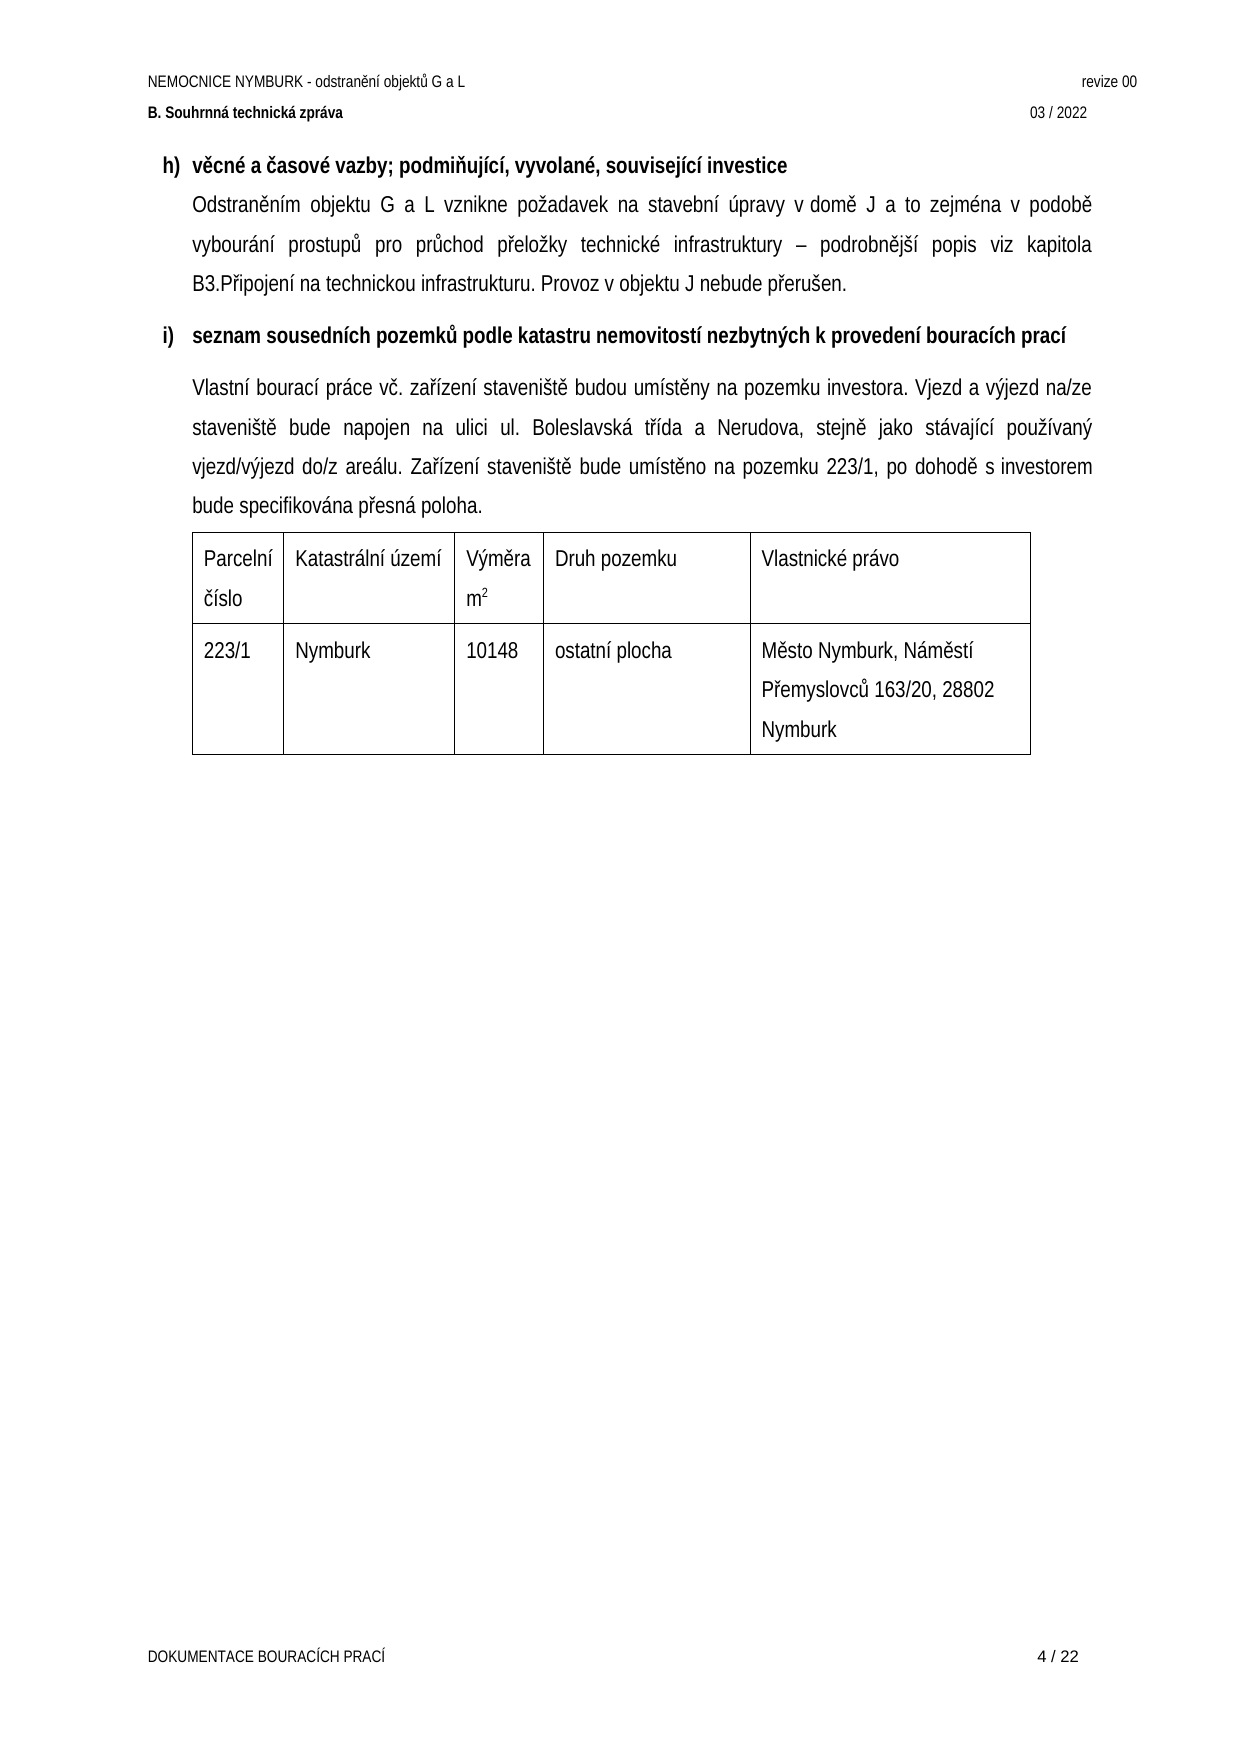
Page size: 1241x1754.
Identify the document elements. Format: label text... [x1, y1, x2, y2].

list seznam sousedních pozemků podle katastru nemovitostí nezbytných k provedení bouracích prací [162, 322, 1092, 348]
table_cell 10148 [455, 624, 543, 754]
table_cell Město Nymburk, Náměstí Přemyslovců 163/20, 28802 Nymburk [751, 624, 1030, 754]
table_header Vlastnické právo [751, 533, 1030, 623]
table_cell Nymburk [284, 624, 454, 754]
table_cell ostatní plocha [544, 624, 750, 754]
list Odstraněním objektu G a L vznikne požadavek na stavební úpravy v domě J a to zejména v podobě vybourání prostupů pro průchod přeložky technické infrastruktury – podrobnější popis viz kapitola B3.Připojení na technickou infrastrukturu. Provoz v objektu J nebude přerušen. [192, 191, 1092, 296]
list Vlastní bourací práce vč. zařízení staveniště budou umístěny na pozemku investora. Vjezd a výjezd na/ze staveniště bude napojen na ulici ul. Boleslavská třída a Nerudova, stejně jako stávající používaný vjezd/výjezd do/z areálu. Zařízení staveniště bude umístěno na pozemku 223/1, po dohodě s investorem bude specifikována přesná poloha. [192, 374, 1092, 519]
table_cell 223/1 [193, 624, 283, 754]
list věcné a časové vazby; podmiňující, vyvolané, související investice [162, 152, 1092, 178]
table_header Katastrální území [284, 533, 454, 623]
table_header Druh pozemku [544, 533, 750, 623]
table_header Parcelní číslo [193, 533, 283, 623]
table_header Výměra m2 [455, 533, 543, 623]
